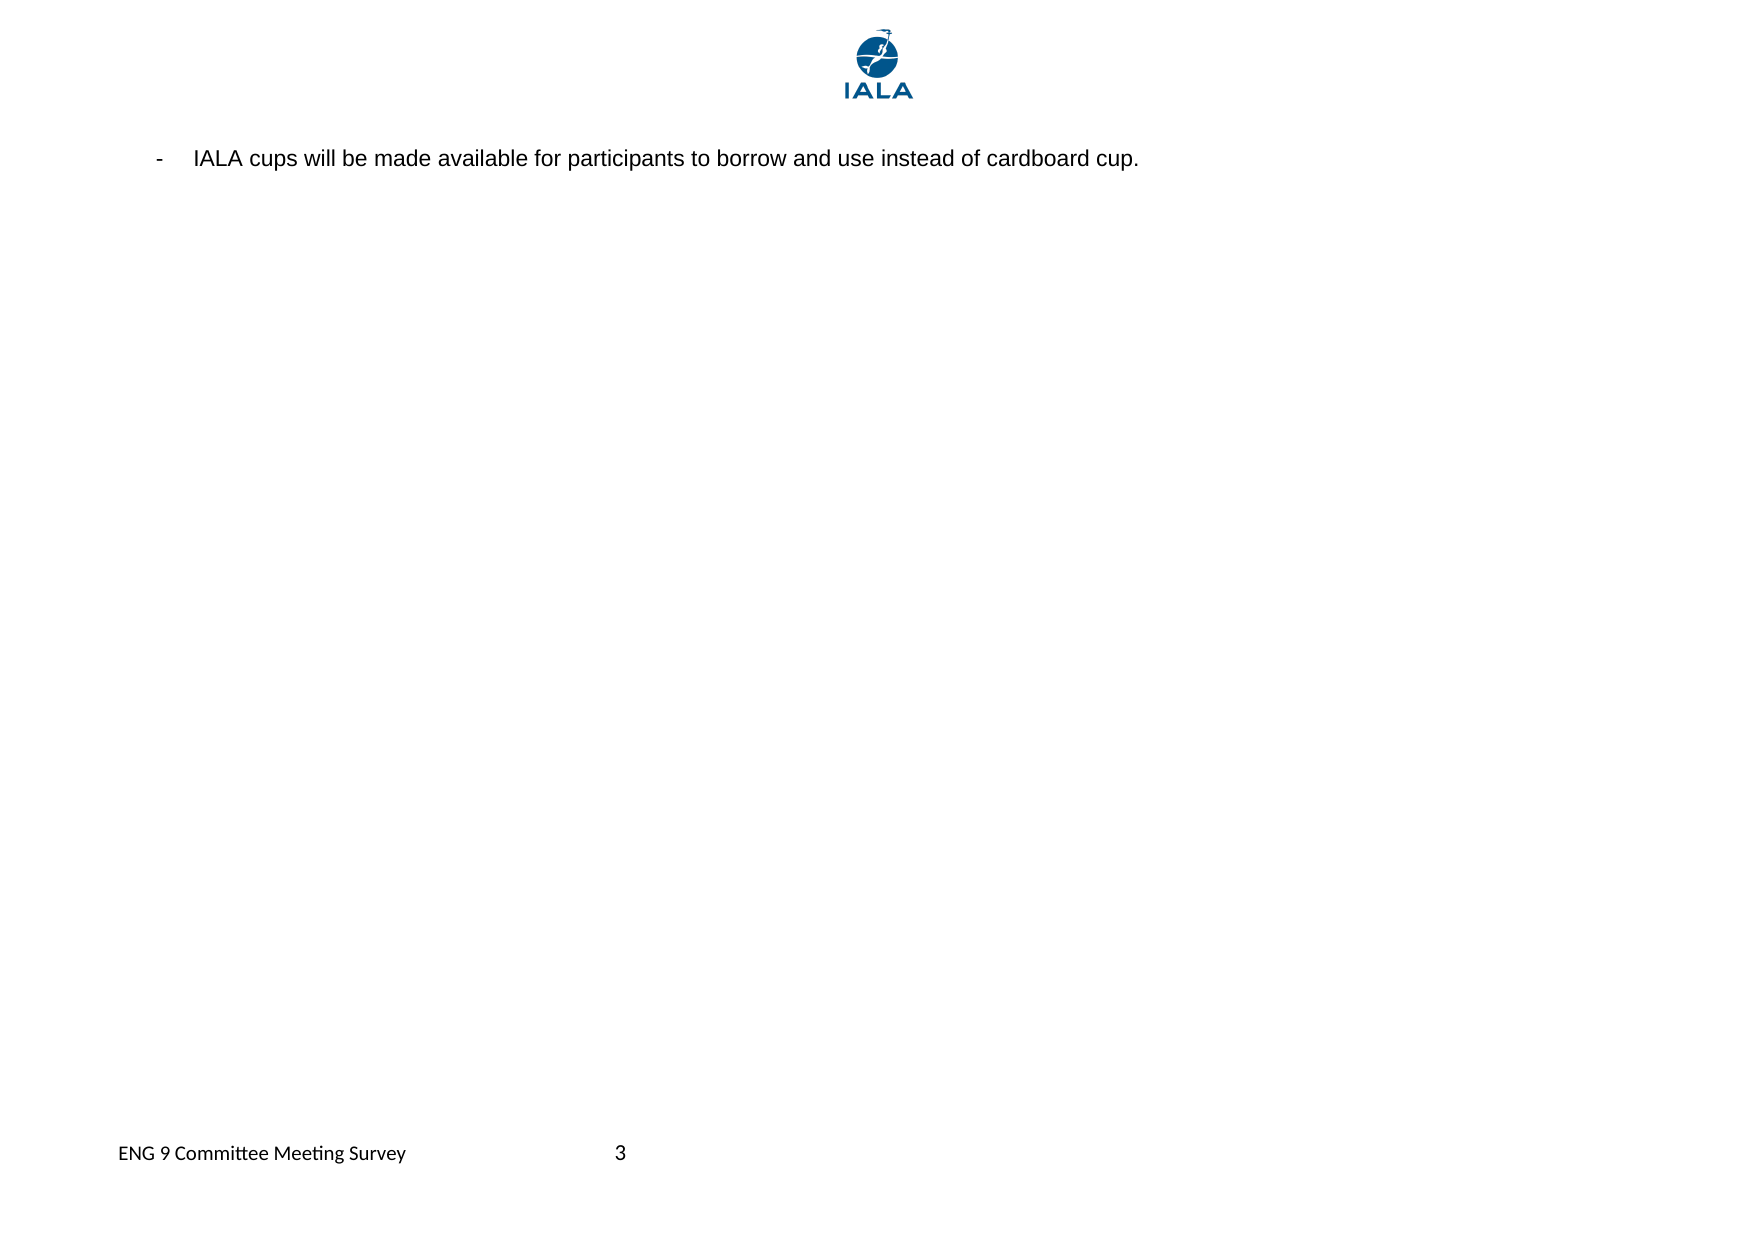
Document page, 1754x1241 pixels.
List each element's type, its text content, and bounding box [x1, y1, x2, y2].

list IALA cups will be made available for participants to borrow and use instead of cardboard cup. [156, 144, 1636, 171]
picture [829, 21, 925, 114]
